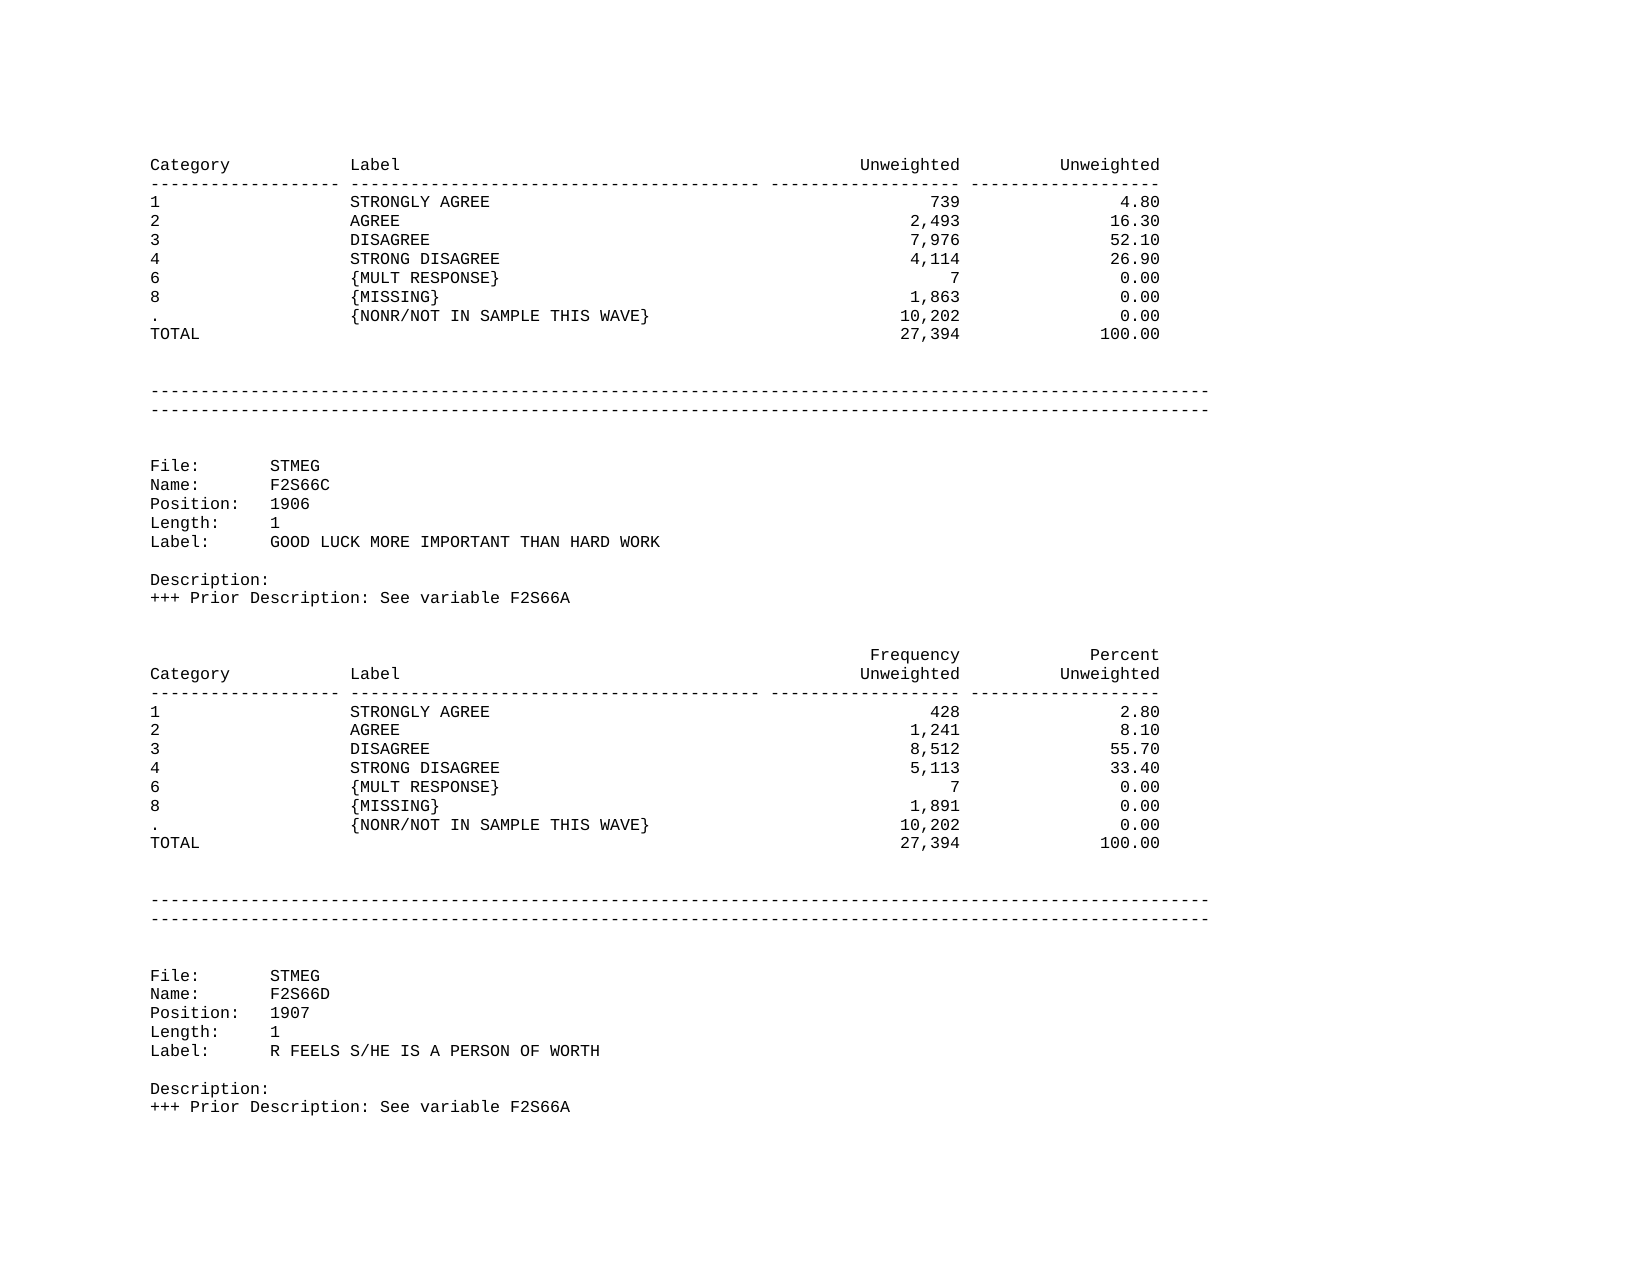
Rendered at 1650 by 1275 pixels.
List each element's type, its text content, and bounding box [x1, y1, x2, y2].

text 2 AGREE 1,241 8.10 [150, 722, 1500, 741]
text 6 {MULT RESPONSE} 7 0.00 [150, 778, 1500, 797]
text Position: 1907 [150, 1005, 1500, 1024]
text 8 {MISSING} 1,891 0.00 [150, 797, 1500, 816]
text . {NONR/NOT IN SAMPLE THIS WAVE} 10,202 0.00 [150, 816, 1500, 835]
text Length: 1 [150, 514, 1500, 533]
text Name: F2S66D [150, 986, 1500, 1005]
text Length: 1 [150, 1024, 1500, 1042]
text 6 {MULT RESPONSE} 7 0.00 [150, 269, 1500, 288]
text Label: GOOD LUCK MORE IMPORTANT THAN HARD WORK [150, 533, 1500, 552]
text TOTAL 27,394 100.00 [150, 835, 1500, 854]
text ---------------------------------------------------------------------------------------------------------- [150, 892, 1500, 911]
text 1 STRONGLY AGREE 739 4.80 [150, 194, 1500, 213]
text Position: 1906 [150, 496, 1500, 514]
text . {NONR/NOT IN SAMPLE THIS WAVE} 10,202 0.00 [150, 307, 1500, 326]
text File: STMEG [150, 458, 1500, 477]
text File: STMEG [150, 967, 1500, 986]
text ------------------- ----------------------------------------- ------------------- ------------------- [150, 175, 1500, 194]
text Frequency Percent [150, 647, 1500, 665]
text Category Label Unweighted Unweighted [150, 665, 1500, 684]
text ---------------------------------------------------------------------------------------------------------- [150, 911, 1500, 929]
text Description: [150, 571, 1500, 590]
text 3 DISAGREE 7,976 52.10 [150, 232, 1500, 251]
text Name: F2S66C [150, 477, 1500, 496]
text ---------------------------------------------------------------------------------------------------------- [150, 383, 1500, 401]
text 8 {MISSING} 1,863 0.00 [150, 288, 1500, 307]
text 1 STRONGLY AGREE 428 2.80 [150, 703, 1500, 722]
text 3 DISAGREE 8,512 55.70 [150, 741, 1500, 760]
text 4 STRONG DISAGREE 5,113 33.40 [150, 760, 1500, 778]
text +++ Prior Description: See variable F2S66A [150, 1099, 1500, 1118]
text TOTAL 27,394 100.00 [150, 326, 1500, 345]
text ---------------------------------------------------------------------------------------------------------- [150, 401, 1500, 420]
text 4 STRONG DISAGREE 4,114 26.90 [150, 251, 1500, 269]
text Description: [150, 1080, 1500, 1099]
text +++ Prior Description: See variable F2S66A [150, 590, 1500, 609]
text Category Label Unweighted Unweighted [150, 156, 1500, 175]
text Label: R FEELS S/HE IS A PERSON OF WORTH [150, 1042, 1500, 1061]
text ------------------- ----------------------------------------- ------------------- ------------------- [150, 684, 1500, 703]
text 2 AGREE 2,493 16.30 [150, 213, 1500, 232]
